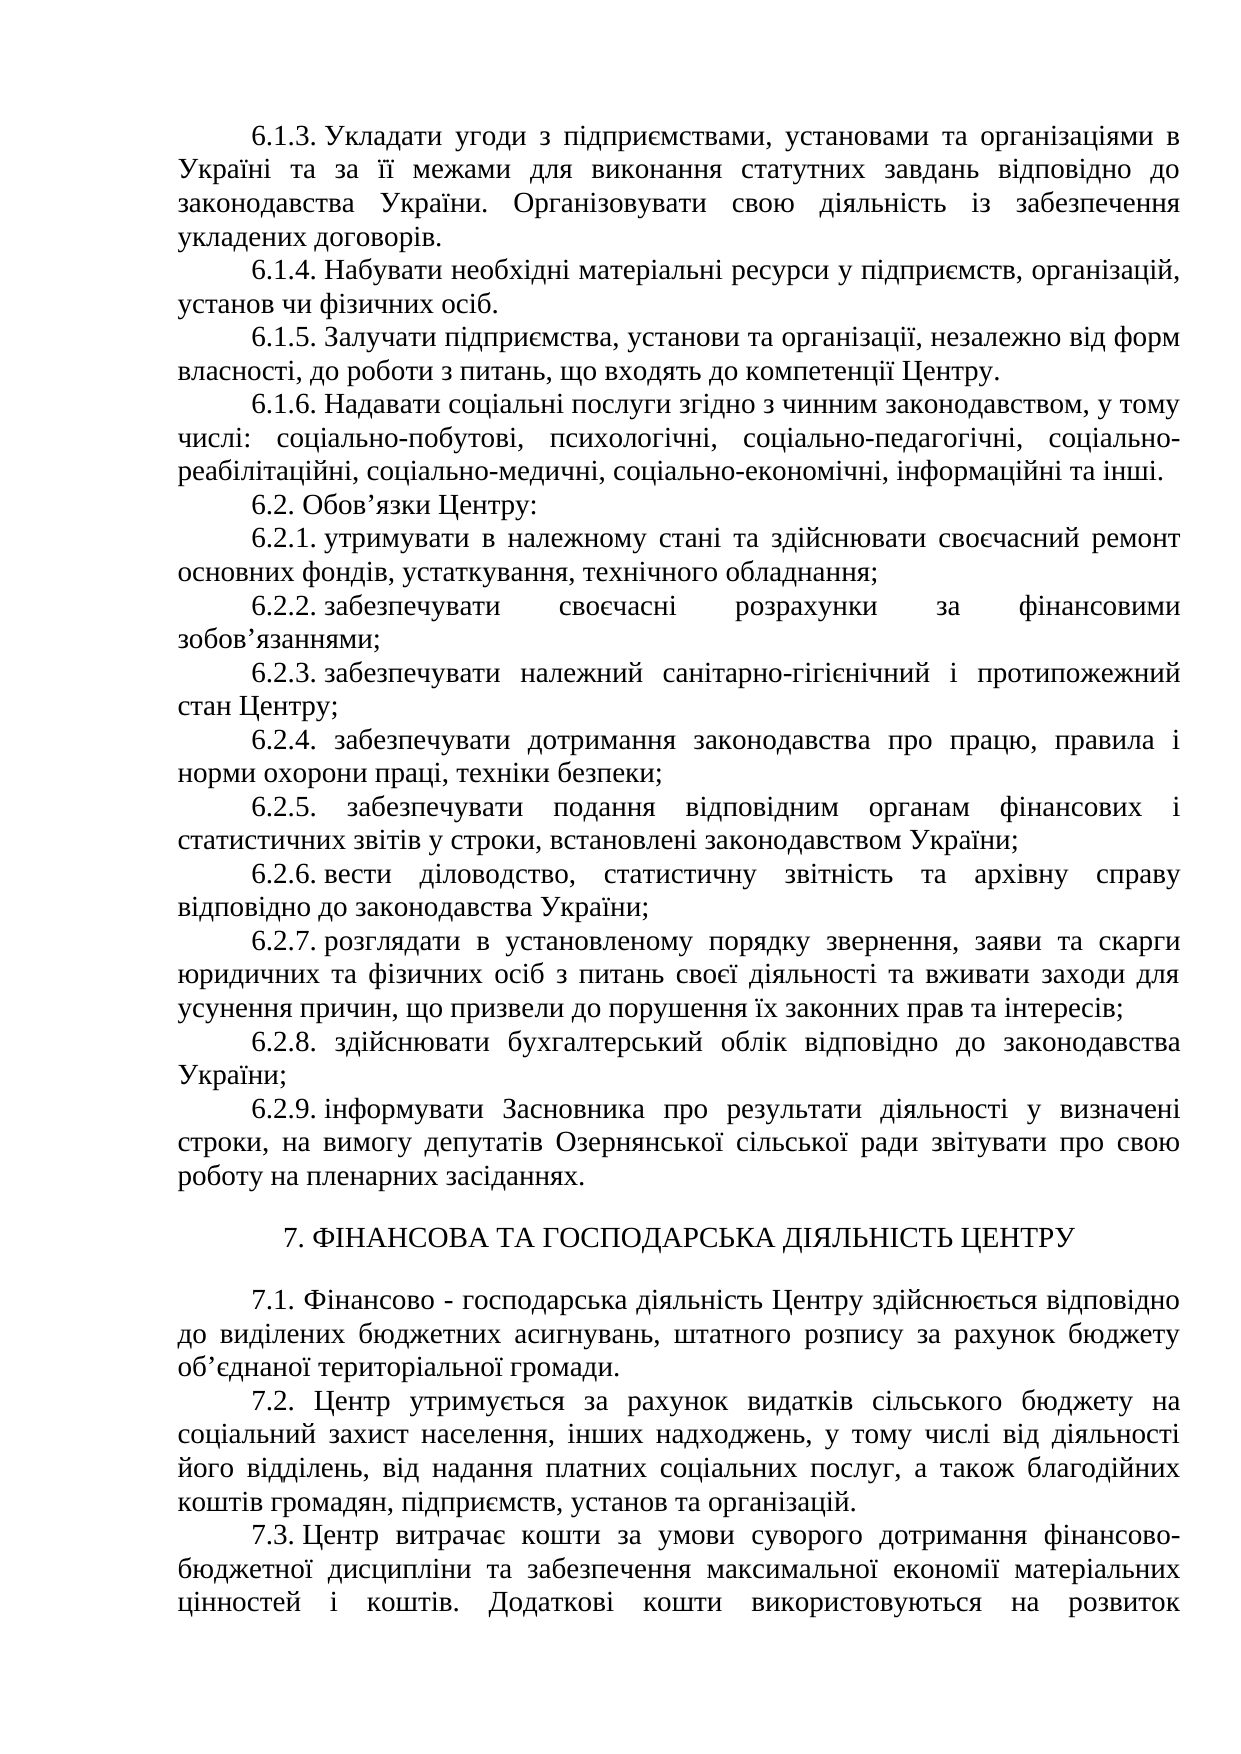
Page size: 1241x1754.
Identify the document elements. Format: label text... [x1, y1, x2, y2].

text 7. ФІНАНСОВА ТА ГОСПОДАРСЬКА ДІЯЛЬНІСТЬ ЦЕНТРУ [177, 1220, 1181, 1254]
text 6.2.3. забезпечувати належний санітарно-гігієнічний і протипожежний стан Центру; [177, 655, 1181, 722]
text 6.2.1. утримувати в належному стані та здійснювати своєчасний ремонт основних фондів, устаткування, технічного обладнання; [177, 521, 1181, 588]
text 6.2.6. вести діловодство, статистичну звітність та архівну справу відповідно до законодавства України; [177, 856, 1181, 923]
text 6.2.9. інформувати Засновника про результати діяльності у визначені строки, на вимогу депутатів Озернянської сільської ради звітувати про свою роботу на пленарних засіданнях. [177, 1091, 1181, 1191]
text 6.2. Обов’язки Центру: [177, 487, 1181, 521]
text 7.2. Центр утримується за рахунок видатків сільського бюджету на соціальний захист населення, інших надходжень, у тому числі від діяльності його відділень, від надання платних соціальних послуг, а також благодійних коштів громадян, підприємств, установ та організацій. [177, 1383, 1181, 1517]
text 6.1.6. Надавати соціальні послуги згідно з чинним законодавством, у тому числі: соціально-побутові, психологічні, соціально-педагогічні, соціально-реабілітаційні, соціально-медичні, соціально-економічні, інформаційні та інші. [177, 386, 1181, 487]
text 7.1. Фінансово - господарська діяльність Центру здійснюється відповідно до виділених бюджетних асигнувань, штатного розпису за рахунок бюджету об’єднаної територіальної громади. [177, 1282, 1181, 1383]
text 6.1.3. Укладати угоди з підприємствами, установами та організаціями в Україні та за її межами для виконання статутних завдань відповідно до законодавства України. Організовувати свою діяльність із забезпечення укладених договорів. [177, 118, 1181, 252]
text 6.2.2. забезпечувати своєчасні розрахунки за фінансовими зобов’язаннями; [177, 588, 1181, 655]
text 6.2.7. розглядати в установленому порядку звернення, заяви та скарги юридичних та фізичних осіб з питань своєї діяльності та вживати заходи для усунення причин, що призвели до порушення їх законних прав та інтересів; [177, 923, 1181, 1024]
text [177, 1517, 1181, 1618]
text 6.1.4. Набувати необхідні матеріальні ресурси у підприємств, організацій, установ чи фізичних осіб. [177, 252, 1181, 319]
text 6.2.4. забезпечувати дотримання законодавства про працю, правила і норми охорони праці, техніки безпеки; [177, 722, 1181, 789]
text 6.2.8. здійснювати бухгалтерський облік відповідно до законодавства України; [177, 1024, 1181, 1091]
text 6.1.5. Залучати підприємства, установи та організації, незалежно від форм власності, до роботи з питань, що входять до компетенції Центру. [177, 319, 1181, 386]
text 6.2.5. забезпечувати подання відповідним органам фінансових і статистичних звітів у строки, встановлені законодавством України; [177, 789, 1181, 856]
